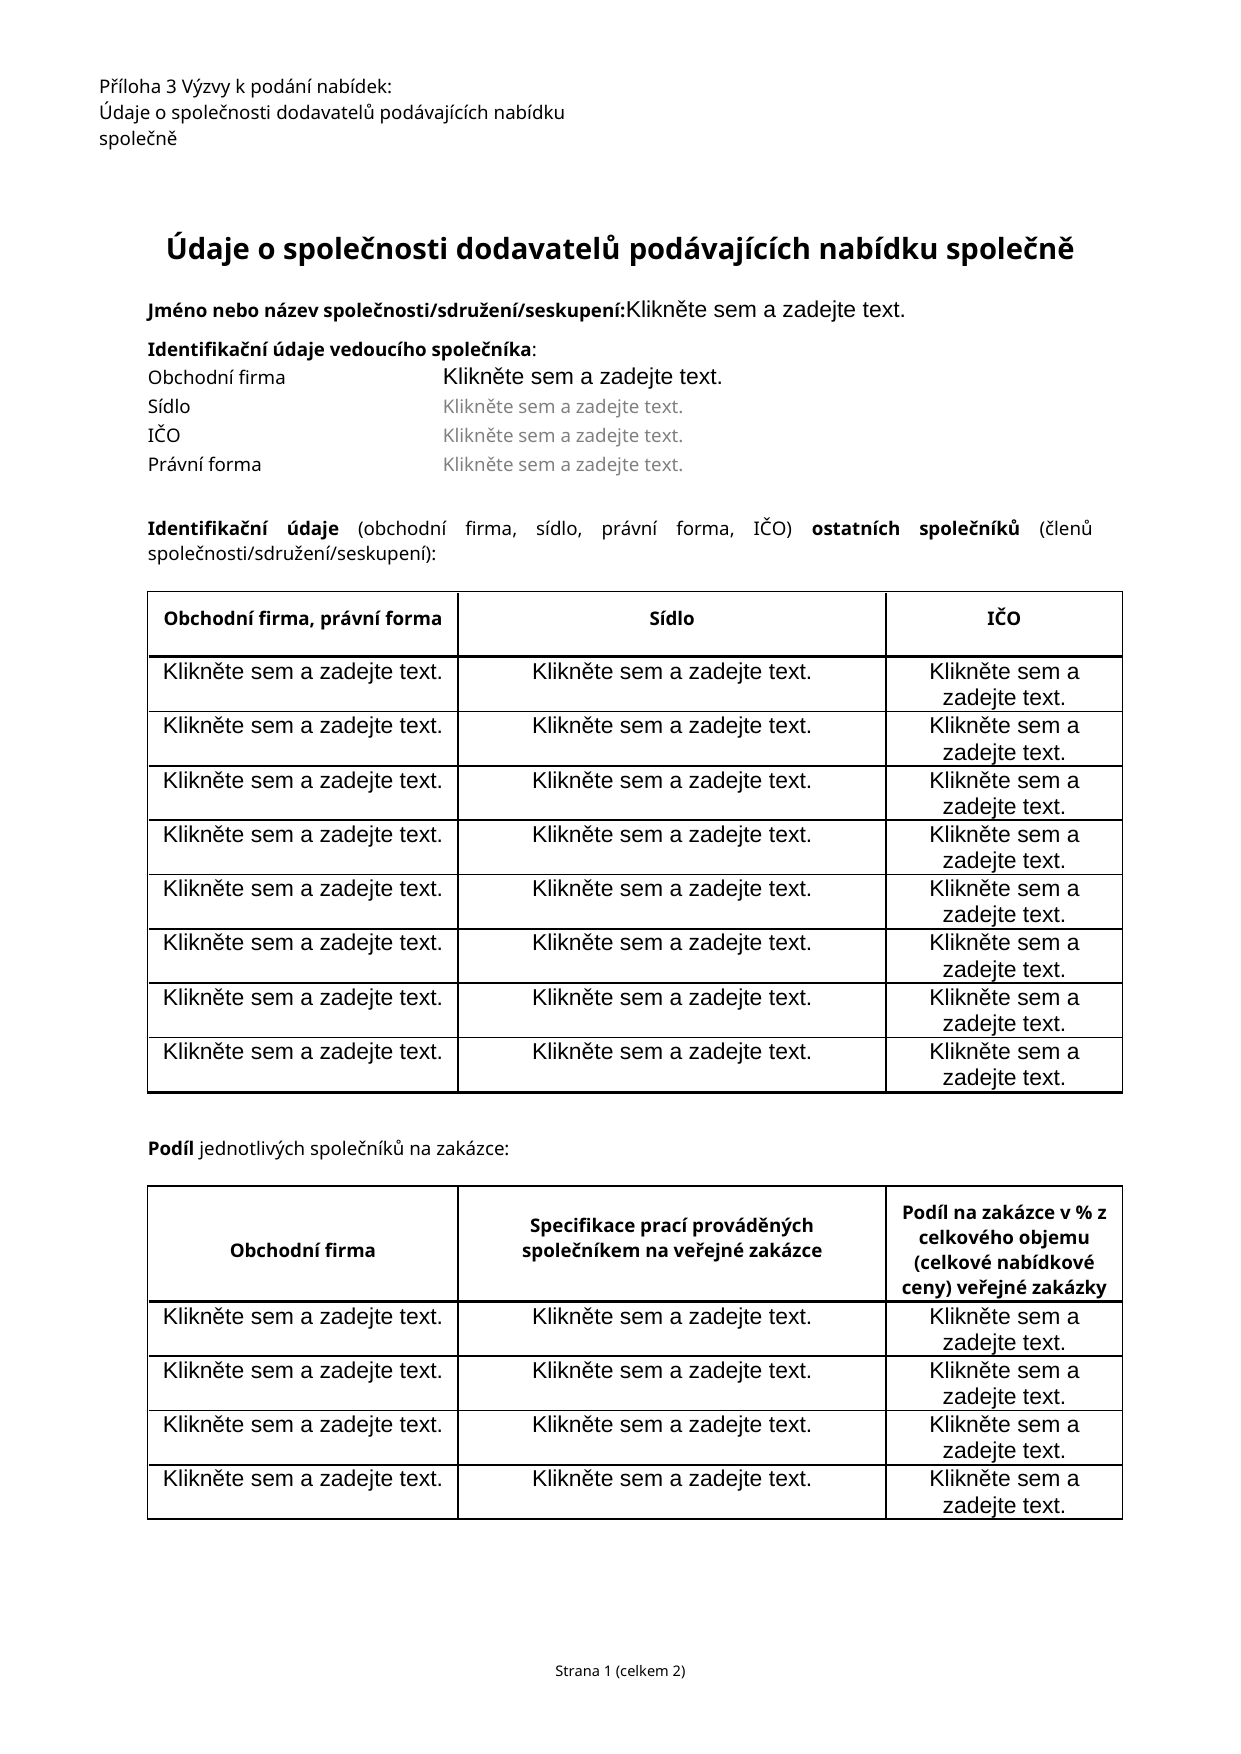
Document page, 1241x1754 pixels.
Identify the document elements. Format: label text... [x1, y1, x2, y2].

text Identifikační údaje vedoucího společníka: [148, 336, 1093, 361]
text Jméno nebo název společnosti/sdružení/seskupení: [148, 293, 1093, 324]
text Obchodní firma [148, 361, 1093, 390]
text Podíl jednotlivých společníků na zakázce: [148, 1135, 1093, 1185]
table_header Podíl na zakázce v % z celkového objemu (celkové nabídkové ceny) veřejné zakázky [887, 1187, 1122, 1299]
table_header Sídlo [459, 592, 886, 655]
text Sídlo [148, 390, 1093, 419]
table_header Specifikace prací prováděných společníkem na veřejné zakázce [459, 1187, 885, 1299]
table_header IČO [887, 592, 1122, 655]
table_header Obchodní firma [148, 1187, 457, 1299]
text Identifikační údaje (obchodní firma, sídlo, právní forma, IČO) ostatních společníků (členů společnosti/sdružení/seskupení): [148, 515, 1093, 565]
table_header Obchodní firma, právní forma [148, 592, 458, 655]
text Právní forma [148, 448, 1093, 477]
text IČO [148, 419, 1093, 448]
title Údaje o společnosti dodavatelů podávajících nabídku společně [148, 228, 1093, 268]
